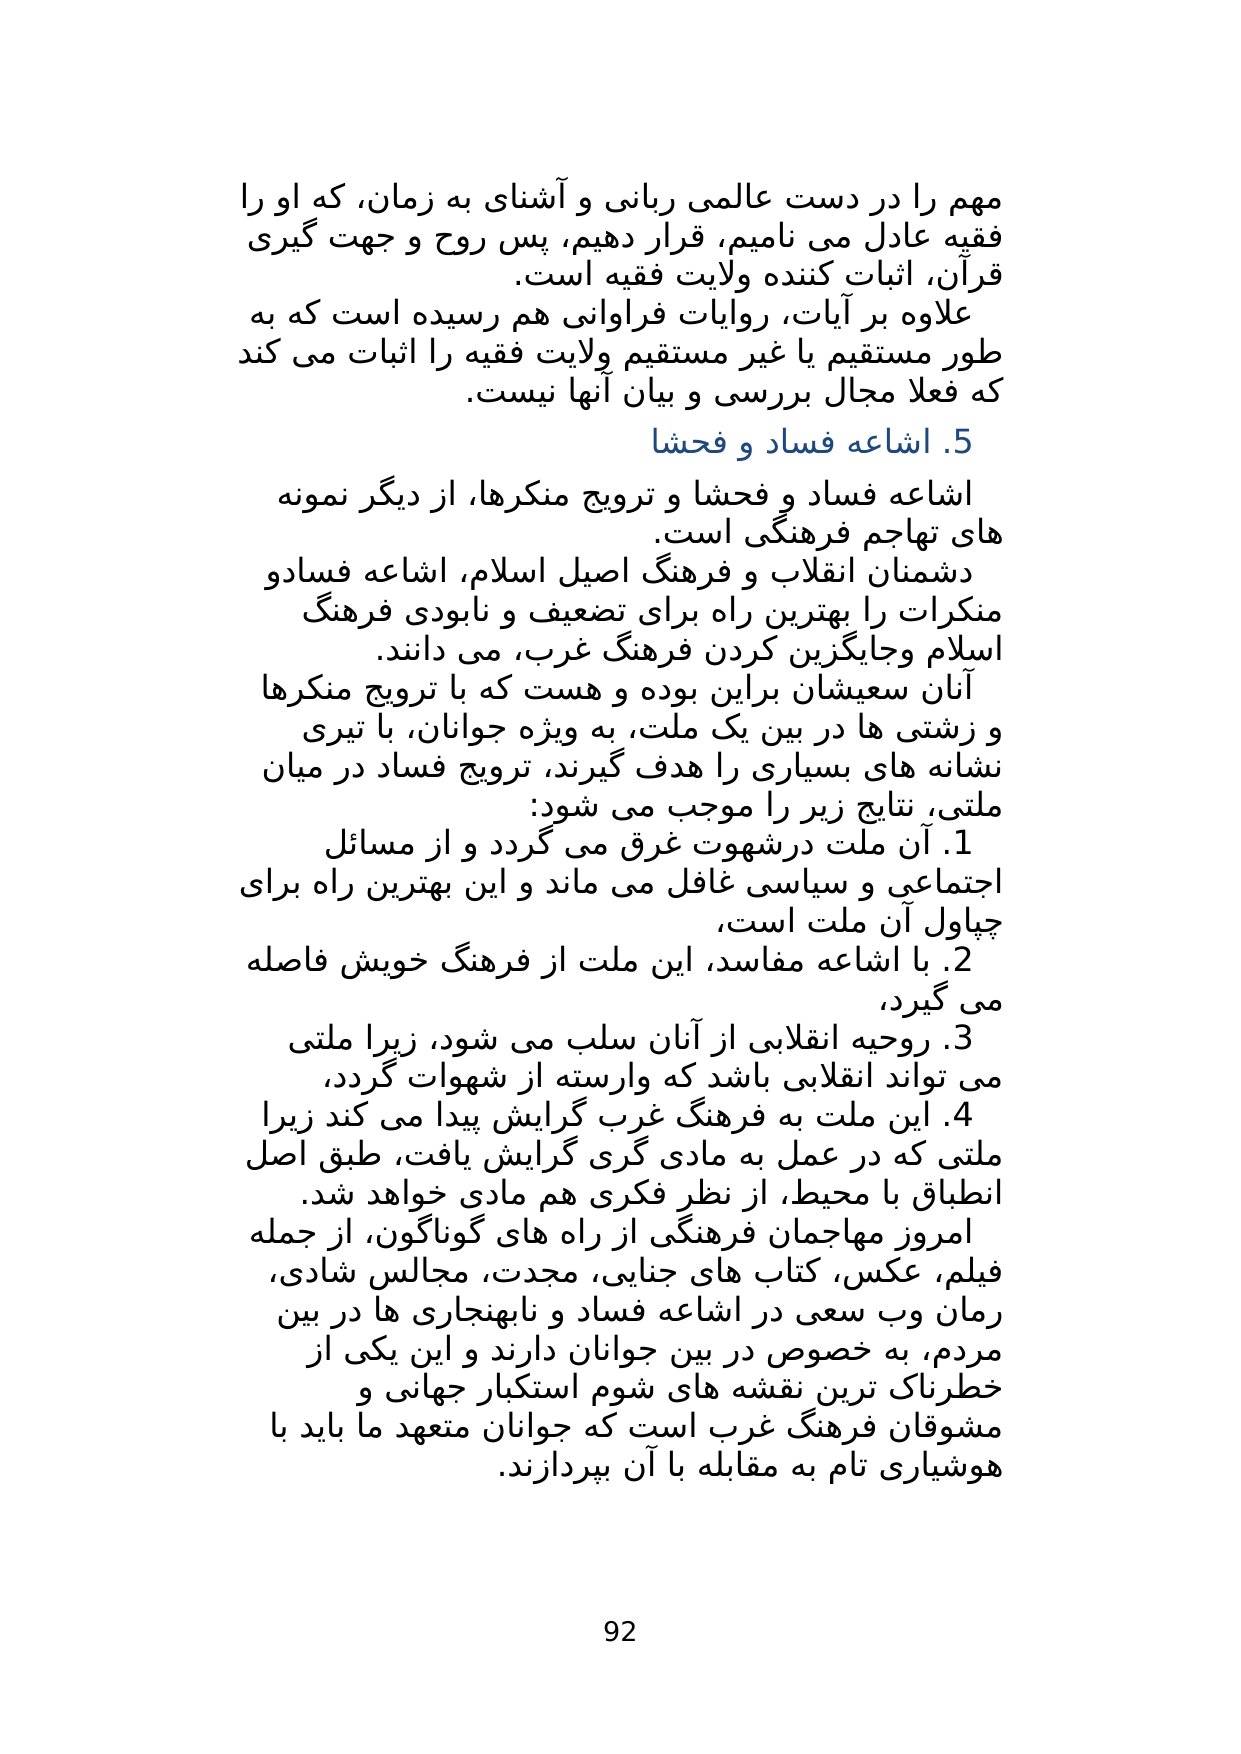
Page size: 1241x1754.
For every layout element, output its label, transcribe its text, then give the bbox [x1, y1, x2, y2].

text 2. با اشاعه مفاسد، این ملت از فرهنگ خویش فاصله می گیرد، [236, 940, 1004, 1018]
text آنان سعیشان براین بوده و هست که با ترویج منکرها و زشتی ها در بین یک ملت، به ویژه جوانان، با تیری نشانه های بسیاری را هدف گیرند، ترویج فساد در میان ملتی، نتایج زیر را موجب می شود: [236, 668, 1004, 824]
text دشمنان انقلاب و فرهنگ اصیل اسلام، اشاعه فسادو منکرات را بهترین راه برای تضعیف و نابودی فرهنگ اسلام وجایگزین کردن فرهنگ غرب، می دانند. [236, 552, 1004, 668]
text اشاعه فساد و فحشا و ترویج منکرها، از دیگر نمونه های تهاجم فرهنگی است. [236, 474, 1004, 552]
text امروز مهاجمان فرهنگی از راه های گوناگون، از جمله فیلم، عکس، کتاب های جنایی، مجدت، مجالس شادی، رمان وب سعی در اشاعه فساد و نابهنجاری ها در بین مردم، به خصوص در بین جوانان دارند و این یکی از خطرناک ترین نقشه های شوم استکبار جهانی و مشوقان فرهنگ غرب است که جوانان متعهد ما باید با هوشیاری تام به مقابله با آن بپردازند. [236, 1212, 1004, 1484]
subtitle 5. اشاعه فساد و فحشا [236, 423, 1004, 462]
text 4. این ملت به فرهنگ غرب گرایش پیدا می کند زیرا ملتی که در عمل به مادی گری گرایش یافت، طبق اصل انطباق با محیط، از نظر فکری هم مادی خواهد شد. [236, 1096, 1004, 1212]
text 3. روحیه انقلابی از آنان سلب می شود، زیرا ملتی می تواند انقلابی باشد که وارسته از شهوات گردد، [236, 1018, 1004, 1096]
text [236, 177, 1004, 294]
text علاوه بر آیات، روایات فراوانی هم رسیده است که به طور مستقیم یا غیر مستقیم ولایت فقیه را اثبات می کند که فعلا مجال بررسی و بیان آنها نیست. [236, 294, 1004, 410]
text 1. آن ملت درشهوت غرق می گردد و از مسائل اجتماعی و سیاسی غافل می ماند و این بهترین راه برای چپاول آن ملت است، [236, 824, 1004, 940]
